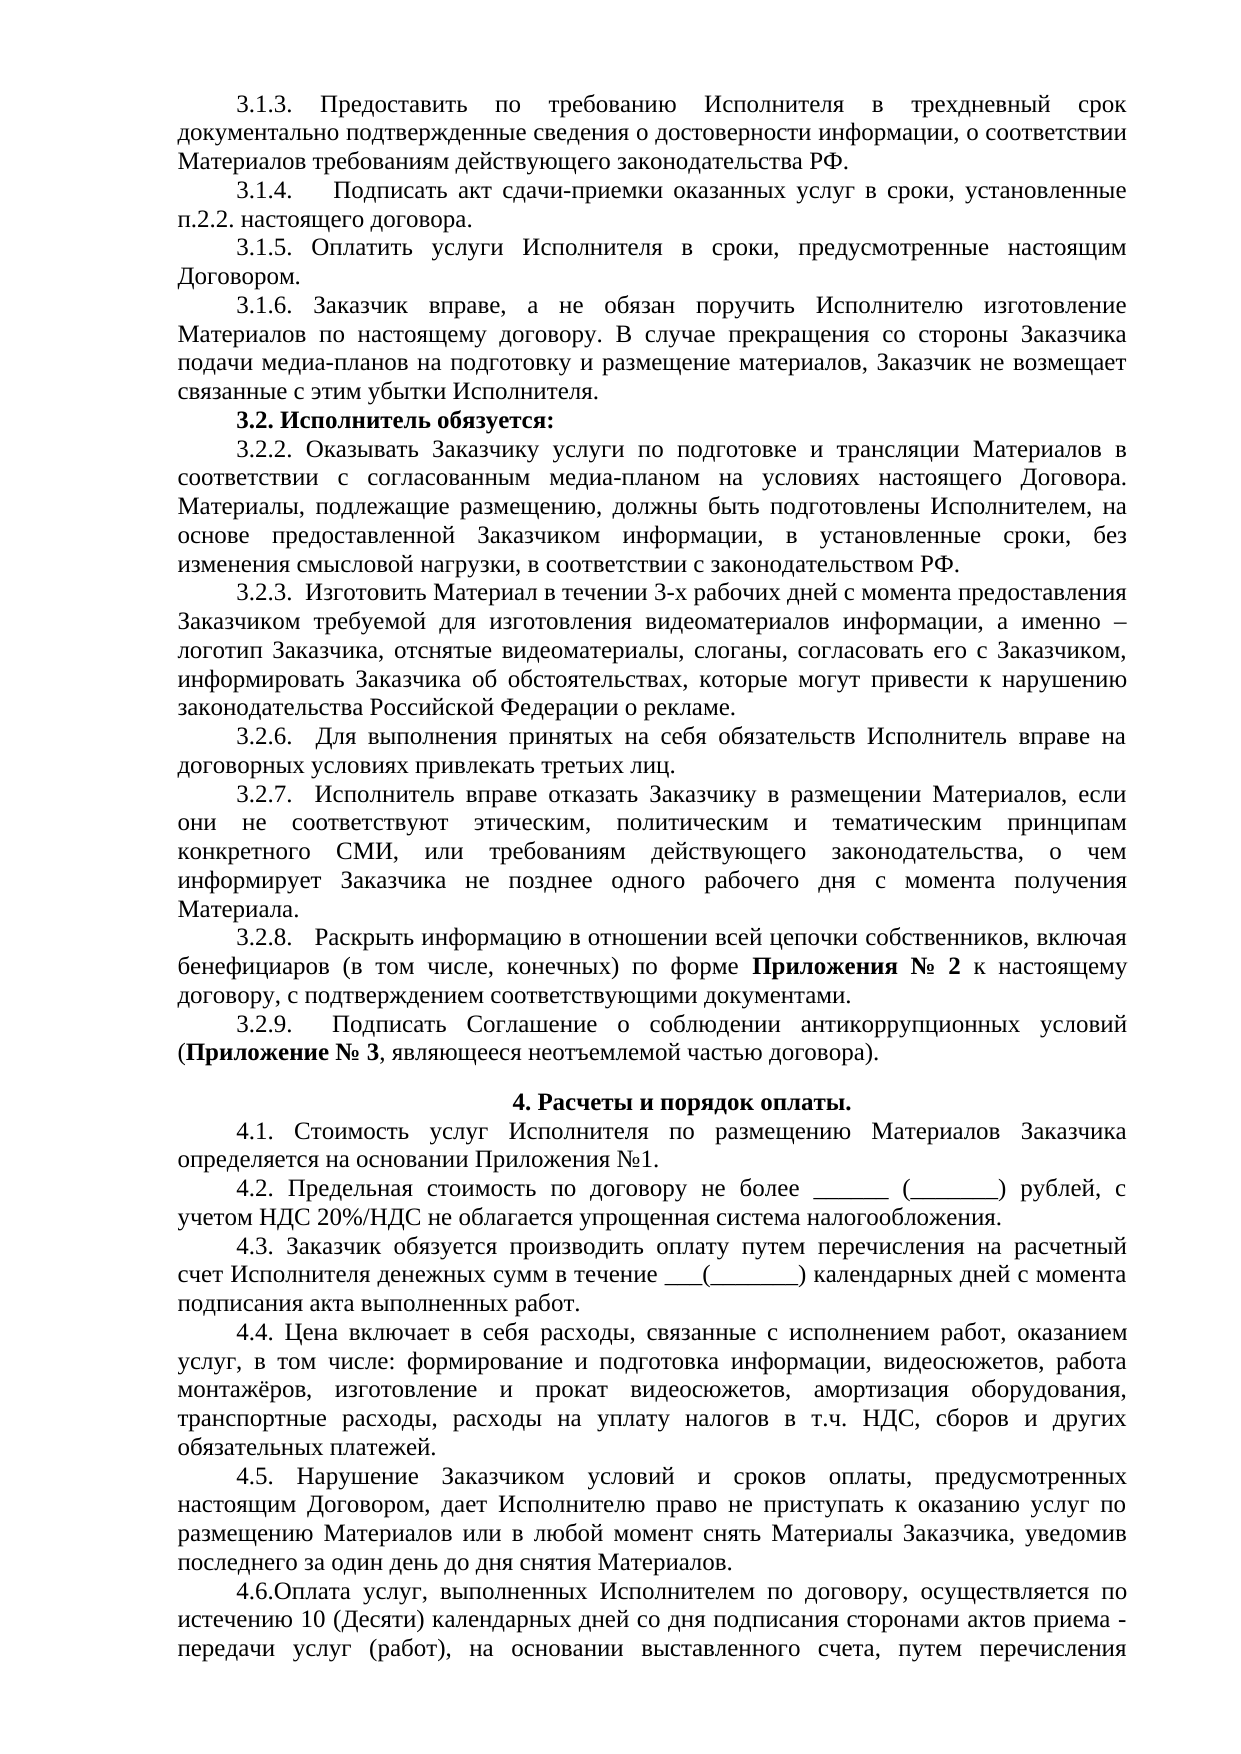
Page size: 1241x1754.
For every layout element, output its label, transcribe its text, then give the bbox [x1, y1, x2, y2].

text 3.2.6. Для выполнения принятых на себя обязательств Исполнитель вправе на договорных условиях привлекать третьих лиц. [177, 721, 1128, 779]
text 3.2.7. Исполнитель вправе отказать Заказчику в размещении Материалов, если они не соответствуют этическим, политическим и тематическим принципам конкретного СМИ, или требованиям действующего законодательства, о чем информирует Заказчика не позднее одного рабочего дня с момента получения Материала. [177, 779, 1128, 922]
text 4.1. Стоимость услуг Исполнителя по размещению Материалов Заказчика определяется на основании Приложения №1. [177, 1116, 1128, 1173]
text 3.2.2. Оказывать Заказчику услуги по подготовке и трансляции Материалов в соответствии с согласованным медиа-планом на условиях настоящего Договора. Материалы, подлежащие размещению, должны быть подготовлены Исполнителем, на основе предоставленной Заказчиком информации, в установленные сроки, без изменения смысловой нагрузки, в соответствии с законодательством РФ. [177, 434, 1128, 577]
list 4.4. Цена включает в себя расходы, связанные с исполнением работ, оказанием услуг, в том числе: формирование и подготовка информации, видеосюжетов, работа монтажёров, изготовление и прокат видеосюжетов, амортизация оборудования, транспортные расходы, расходы на уплату налогов в т.ч. НДС, сборов и других обязательных платежей. [177, 1317, 1128, 1461]
text 3.1.3. Предоставить по требованию Исполнителя в трехдневный срок документально подтвержденные сведения о достоверности информации, о соответствии Материалов требованиям действующего законодательства РФ. [177, 89, 1128, 175]
text 3.2. Исполнитель обязуется: [177, 405, 1128, 434]
text 3.2.8. Раскрыть информацию в отношении всей цепочки собственников, включая бенефициаров (в том числе, конечных) по форме Приложения № 2 к настоящему договору, с подтверждением соответствующими документами. [177, 922, 1128, 1009]
text 3.1.5. Оплатить услуги Исполнителя в сроки, предусмотренные настоящим Договором. [177, 232, 1128, 290]
text 3.2.9. Подписать Соглашение о соблюдении антикоррупционных условий (Приложение № 3, являющееся неотъемлемой частью договора). [177, 1009, 1128, 1066]
text 3.2.3. Изготовить Материал в течении 3-х рабочих дней с момента предоставления Заказчиком требуемой для изготовления видеоматериалов информации, а именно – логотип Заказчика, отснятые видеоматериалы, слоганы, согласовать его с Заказчиком, информировать Заказчика об обстоятельствах, которые могут привести к нарушению законодательства Российской Федерации о рекламе. [177, 577, 1128, 721]
text 3.1.6. Заказчик вправе, а не обязан поручить Исполнителю изготовление Материалов по настоящему договору. В случае прекращения со стороны Заказчика подачи медиа-планов на подготовку и размещение материалов, Заказчик не возмещает связанные с этим убытки Исполнителя. [177, 290, 1128, 405]
text 3.1.4. Подписать акт сдачи-приемки оказанных услуг в сроки, установленные п.2.2. настоящего договора. [177, 175, 1128, 232]
text 4. Расчеты и порядок оплаты. [177, 1087, 1128, 1116]
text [177, 1576, 1128, 1662]
text 4.5. Нарушение Заказчиком условий и сроков оплаты, предусмотренных настоящим Договором, дает Исполнителю право не приступать к оказанию услуг по размещению Материалов или в любой момент снять Материалы Заказчика, уведомив последнего за один день до дня снятия Материалов. [177, 1461, 1128, 1576]
text 4.3. Заказчик обязуется производить оплату путем перечисления на расчетный счет Исполнителя денежных сумм в течение ___(_______) календарных дней с момента подписания акта выполненных работ. [177, 1231, 1128, 1317]
text 4.2. Предельная стоимость по договору не более ______ (_______) рублей, с учетом НДС 20%/НДС не облагается упрощенная система налогообложения. [177, 1173, 1128, 1231]
